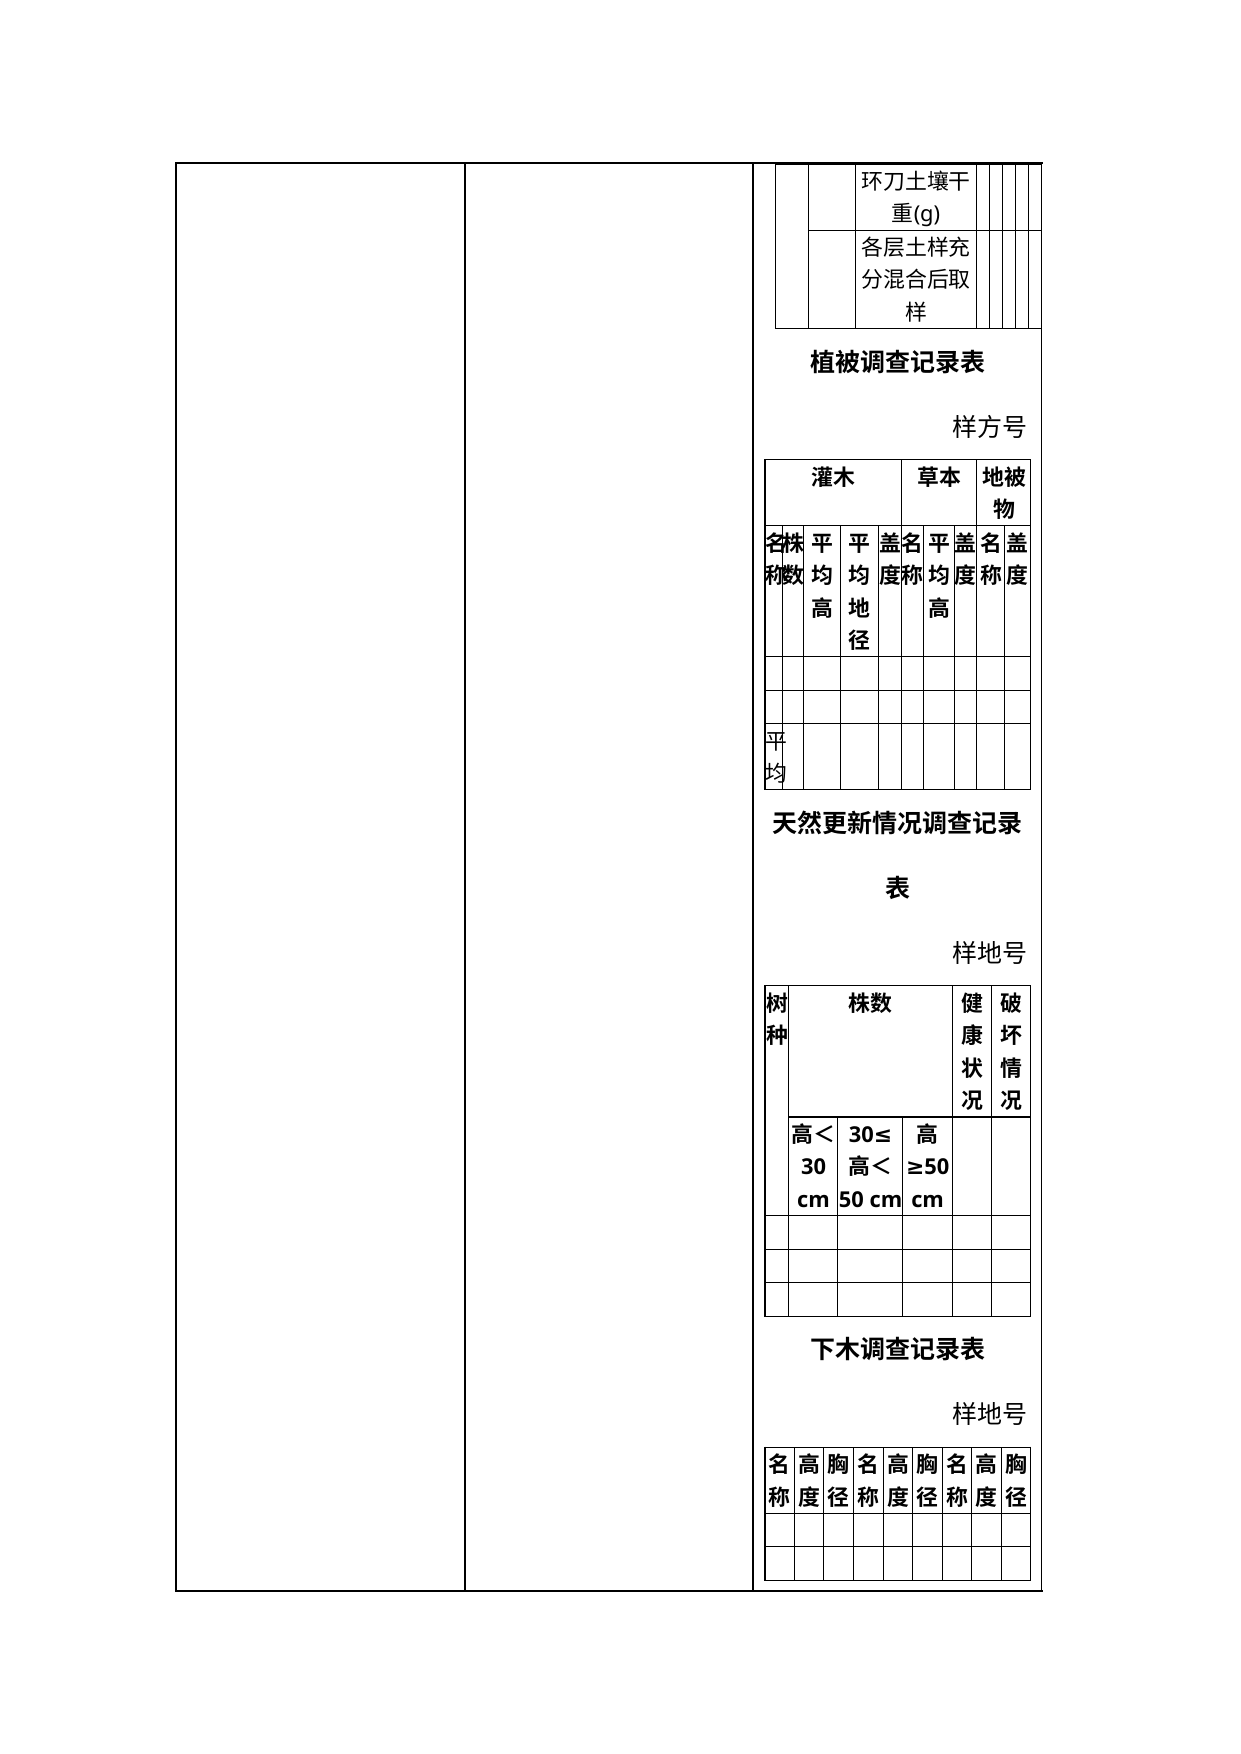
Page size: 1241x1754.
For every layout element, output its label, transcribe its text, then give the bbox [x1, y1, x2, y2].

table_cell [754, 164, 1041, 1590]
table_cell 1 [177, 164, 464, 1590]
table_cell ★ [466, 164, 752, 1590]
